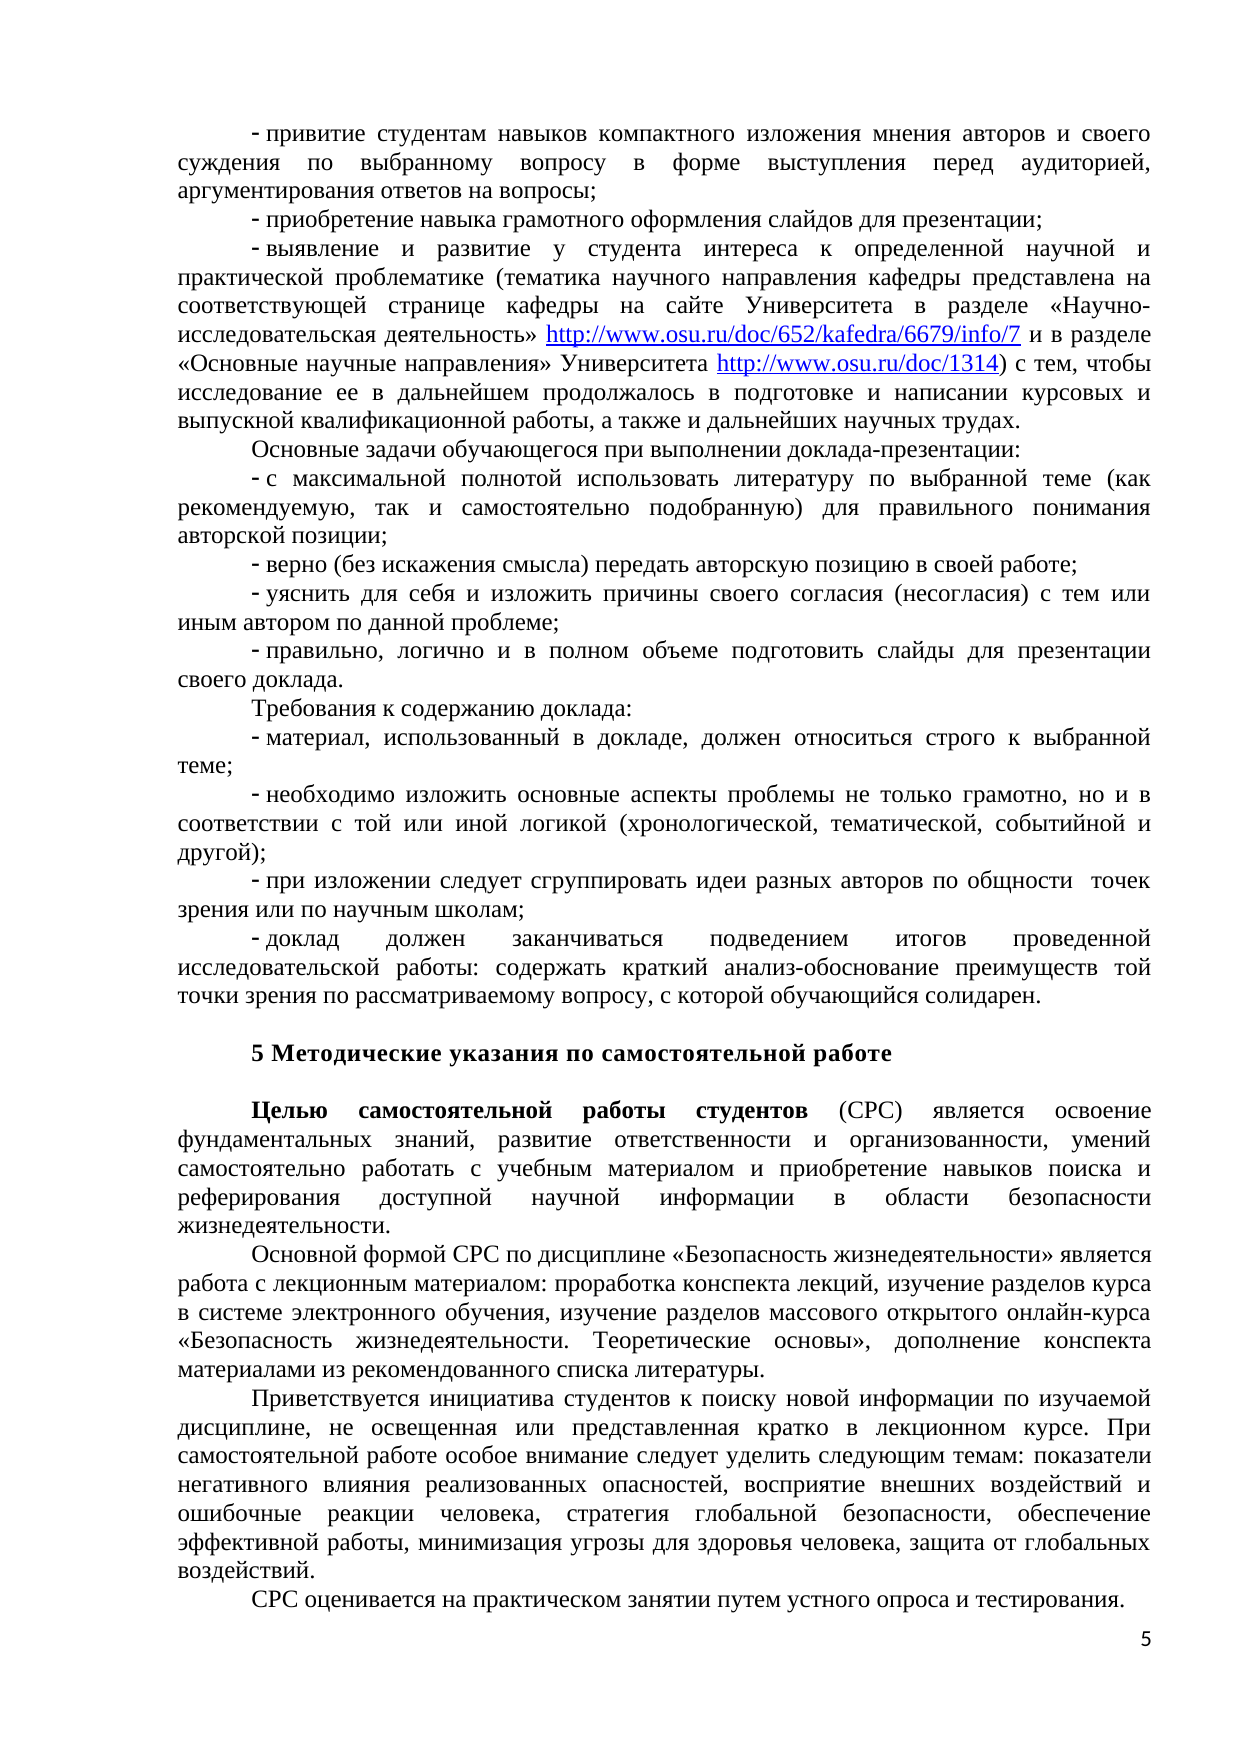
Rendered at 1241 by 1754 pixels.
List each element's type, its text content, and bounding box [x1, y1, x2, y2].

list с максимальной полнотой использовать литературу по выбранной теме (как рекомендуемую, так и самостоятельно подобранную) для правильного понимания авторской позиции; [177, 463, 1152, 549]
text Целью самостоятельной работы студентов (СРС) является освоение фундаментальных знаний, развитие ответственности и организованности, умений самостоятельно работать с учебным материалом и приобретение навыков поиска и реферирования доступной научной информации в области безопасности жизнедеятельности. [177, 1096, 1152, 1239]
list материал, использованный в докладе, должен относиться строго к выбранной теме; [177, 722, 1152, 779]
text Основной формой СРС по дисциплине «Безопасность жизнедеятельности» является работа с лекционным материалом: проработка конспекта лекций, изучение разделов курса в системе электронного обучения, изучение разделов массового открытого онлайн-курса «Безопасность жизнедеятельности. Теоретические основы», дополнение конспекта материалами из рекомендованного списка литературы. [177, 1239, 1152, 1383]
list необходимо изложить основные аспекты проблемы не только грамотно, но и в соответствии с той или иной логикой (хронологической, тематической, событийной и другой); [177, 779, 1152, 866]
list при изложении следует сгруппировать идеи разных авторов по общности точек зрения или по научным школам; [177, 866, 1152, 923]
list привитие студентам навыков компактного изложения мнения авторов и своего суждения по выбранному вопросу в форме выступления перед аудиторией, аргументирования ответов на вопросы; [177, 118, 1152, 204]
list приобретение навыка грамотного оформления слайдов для презентации; [177, 204, 1152, 233]
text Приветствуется инициатива студентов к поиску новой информации по изучаемой дисциплине, не освещенная или представленная кратко в лекционном курсе. При самостоятельной работе особое внимание следует уделить следующим темам: показатели негативного влияния реализованных опасностей, восприятие внешних воздействий и ошибочные реакции человека, стратегия глобальной безопасности, обеспечение эффективной работы, минимизация угрозы для здоровья человека, защита от глобальных воздействий. [177, 1383, 1152, 1584]
list уяснить для себя и изложить причины своего согласия (несогласия) с тем или иным автором по данной проблеме; [177, 578, 1152, 636]
list правильно, логично и в полном объеме подготовить слайды для презентации своего доклада. [177, 636, 1152, 693]
list выявление и развитие у студента интереса к определенной научной и практической проблематике (тематика научного направления кафедры представлена на соответствующей странице кафедры на сайте Университета в разделе «Научно-исследовательская деятельность» http://www.osu.ru/doc/652/kafedra/6679/info/7 и в разделе «Основные научные направления» Университета http://www.osu.ru/doc/1314) с тем, чтобы исследование ее в дальнейшем продолжалось в подготовке и написании курсовых и выпускной квалификационной работы, а также и дальнейших научных трудах. [177, 233, 1152, 434]
list верно (без искажения смысла) передать авторскую позицию в своей работе; [177, 549, 1152, 578]
text СРС оценивается на практическом занятии путем устного опроса и тестирования. [177, 1584, 1152, 1613]
text Основные задачи обучающегося при выполнении доклада-презентации: [177, 434, 1152, 463]
text 5 Методические указания по самостоятельной работе [177, 1038, 1152, 1067]
list доклад должен заканчиваться подведением итогов проведенной исследовательской работы: содержать краткий анализ-обоснование преимуществ той точки зрения по рассматриваемому вопросу, с которой обучающийся солидарен. [177, 923, 1152, 1009]
text Требования к содержанию доклада: [177, 693, 1152, 722]
